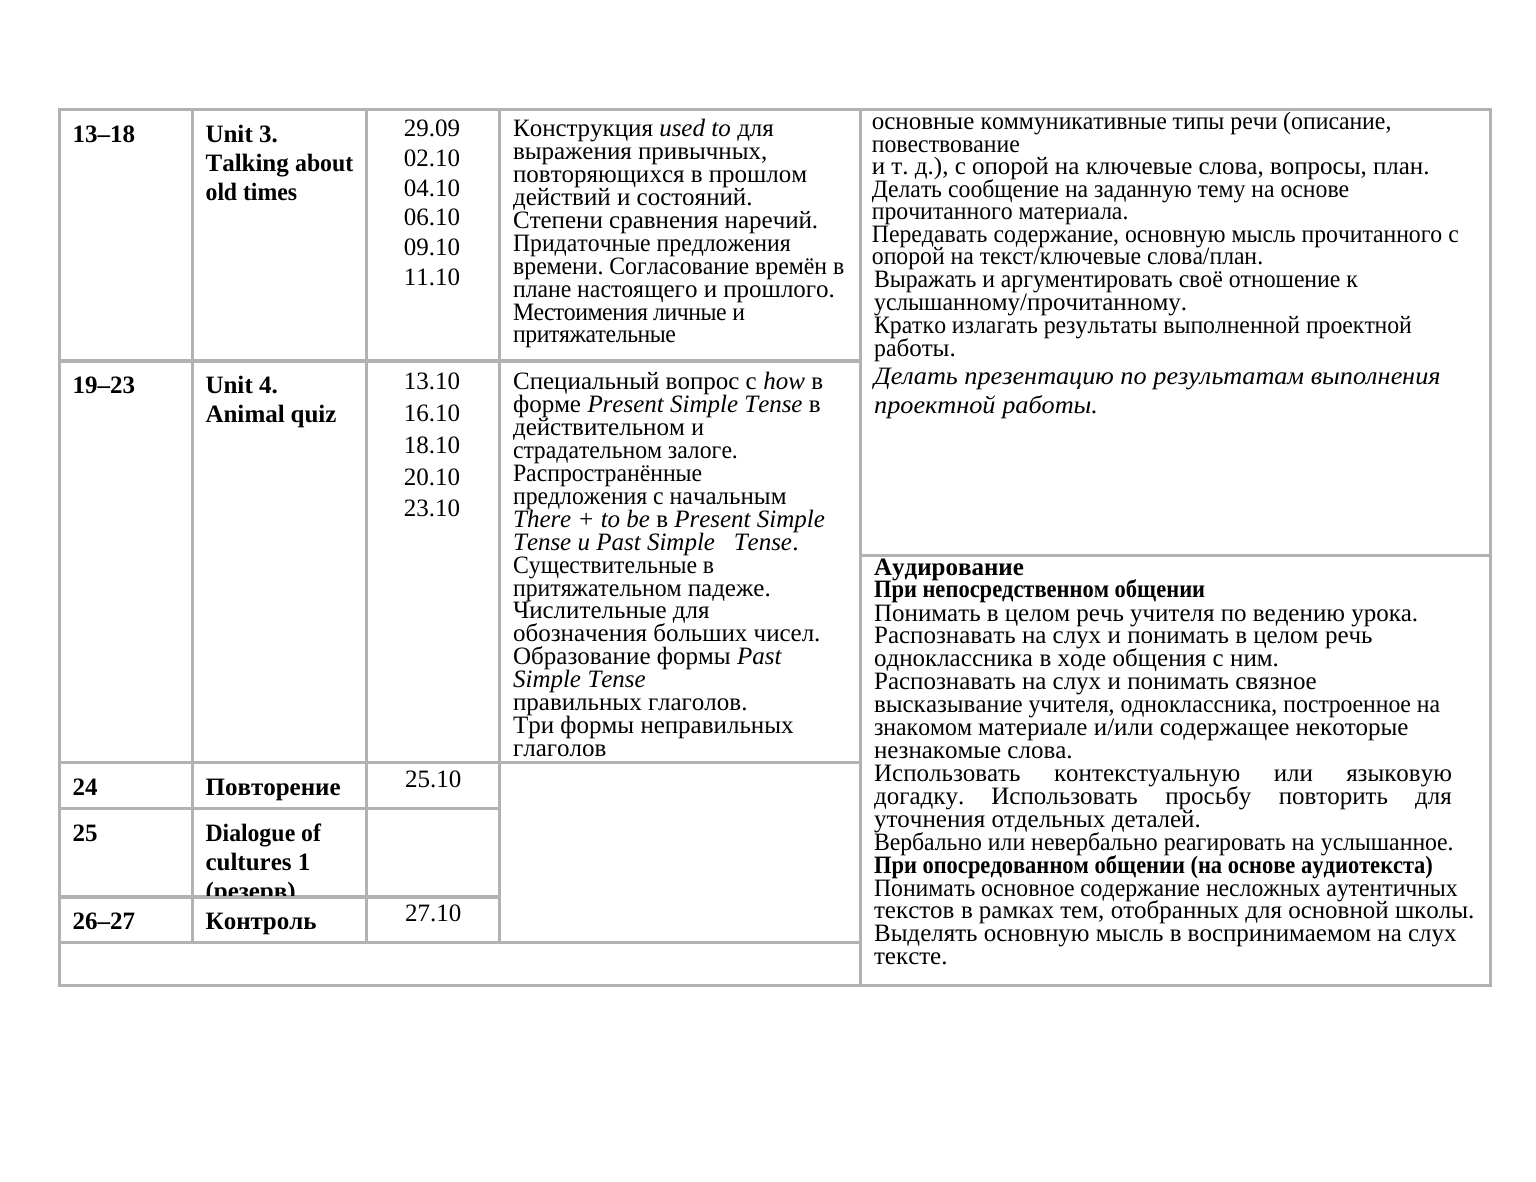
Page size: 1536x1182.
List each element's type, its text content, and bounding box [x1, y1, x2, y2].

table_cell 24 [61, 764, 191, 807]
table_cell Контроль [194, 899, 365, 941]
table_cell Повторение [194, 764, 365, 807]
table_cell 26–27 [61, 899, 191, 941]
table_cell Dialogue of cultures 1 (резерв) [194, 810, 365, 895]
table_cell Unit 3. Talking about old times [194, 111, 365, 359]
table_cell 13.10 16.10 18.10 20.10 23.10 [368, 363, 498, 761]
table_cell 25 [61, 810, 191, 895]
table_cell 29.09 02.10 04.10 06.10 09.10 11.10 [368, 111, 498, 359]
table_cell 19–23 [61, 363, 191, 761]
table_cell Аудирование При непосредственном общении Понимать в целом речь учителя по ведению урока. Распознавать на слух и понимать в целом речь одноклассника в ходе общения с ним. Распознавать на слух и понимать связное высказывание учителя, одноклассника, построенное на знакомом материале и/или содержащее некоторые незнакомые слова. Использовать контекстуальную или языковую догадку. Использовать просьбу повторить для уточнения отдельных деталей. Вербально или невербально реагировать на услышанное. При опосредованном общении (на основе аудиотекста) Понимать основное содержание несложных аутентичных текстов в рамках тем, отобранных для основной школы. Выделять основную мысль в воспринимаемом на слух тексте. Отделять главные факты, опуская второстепенные. Выборочно понимать необходимую информацию в сообщениях прагматического характера с опорой на языковую догадку/контекст. Игнорировать неизвестный языковой материал, несущественный для понимания основного содержания. Чтение Соотносить графический образ слова с его звуковым образом. Соблюдать правильное ударение в словах и фразах, интонацию в целом. Выразительно читать вслух небольшие тексты, содержащие только изученный материал. [862, 557, 1489, 984]
table_cell 25.10 [368, 764, 498, 807]
table_cell 27.10 [368, 899, 498, 941]
table_cell [501, 764, 859, 941]
table_cell Unit 4. Animal quiz [194, 363, 365, 761]
table_cell 13–18 [61, 111, 191, 359]
table_cell [61, 944, 859, 984]
table_cell Специальный вопрос с how в форме Present Simple Tense в действительном и страдательном залоге. Распространённые предложения с начальным There + to be в Present Simple Tense и Past Simple Tense. Существительные в притяжательном падеже. Числительные для обозначения больших чисел. Образование формы Past Simple Tense правильных глаголов. Три формы неправильных глаголов [501, 363, 859, 761]
table_cell [368, 810, 498, 895]
table_cell Конструкция used to для выражения привычных, повторяющихся в прошлом действий и состояний. Степени сравнения наречий. Придаточные предложения времени. Согласование времён в плане настоящего и прошлого. Местоимения личные и притяжательные [501, 111, 859, 359]
